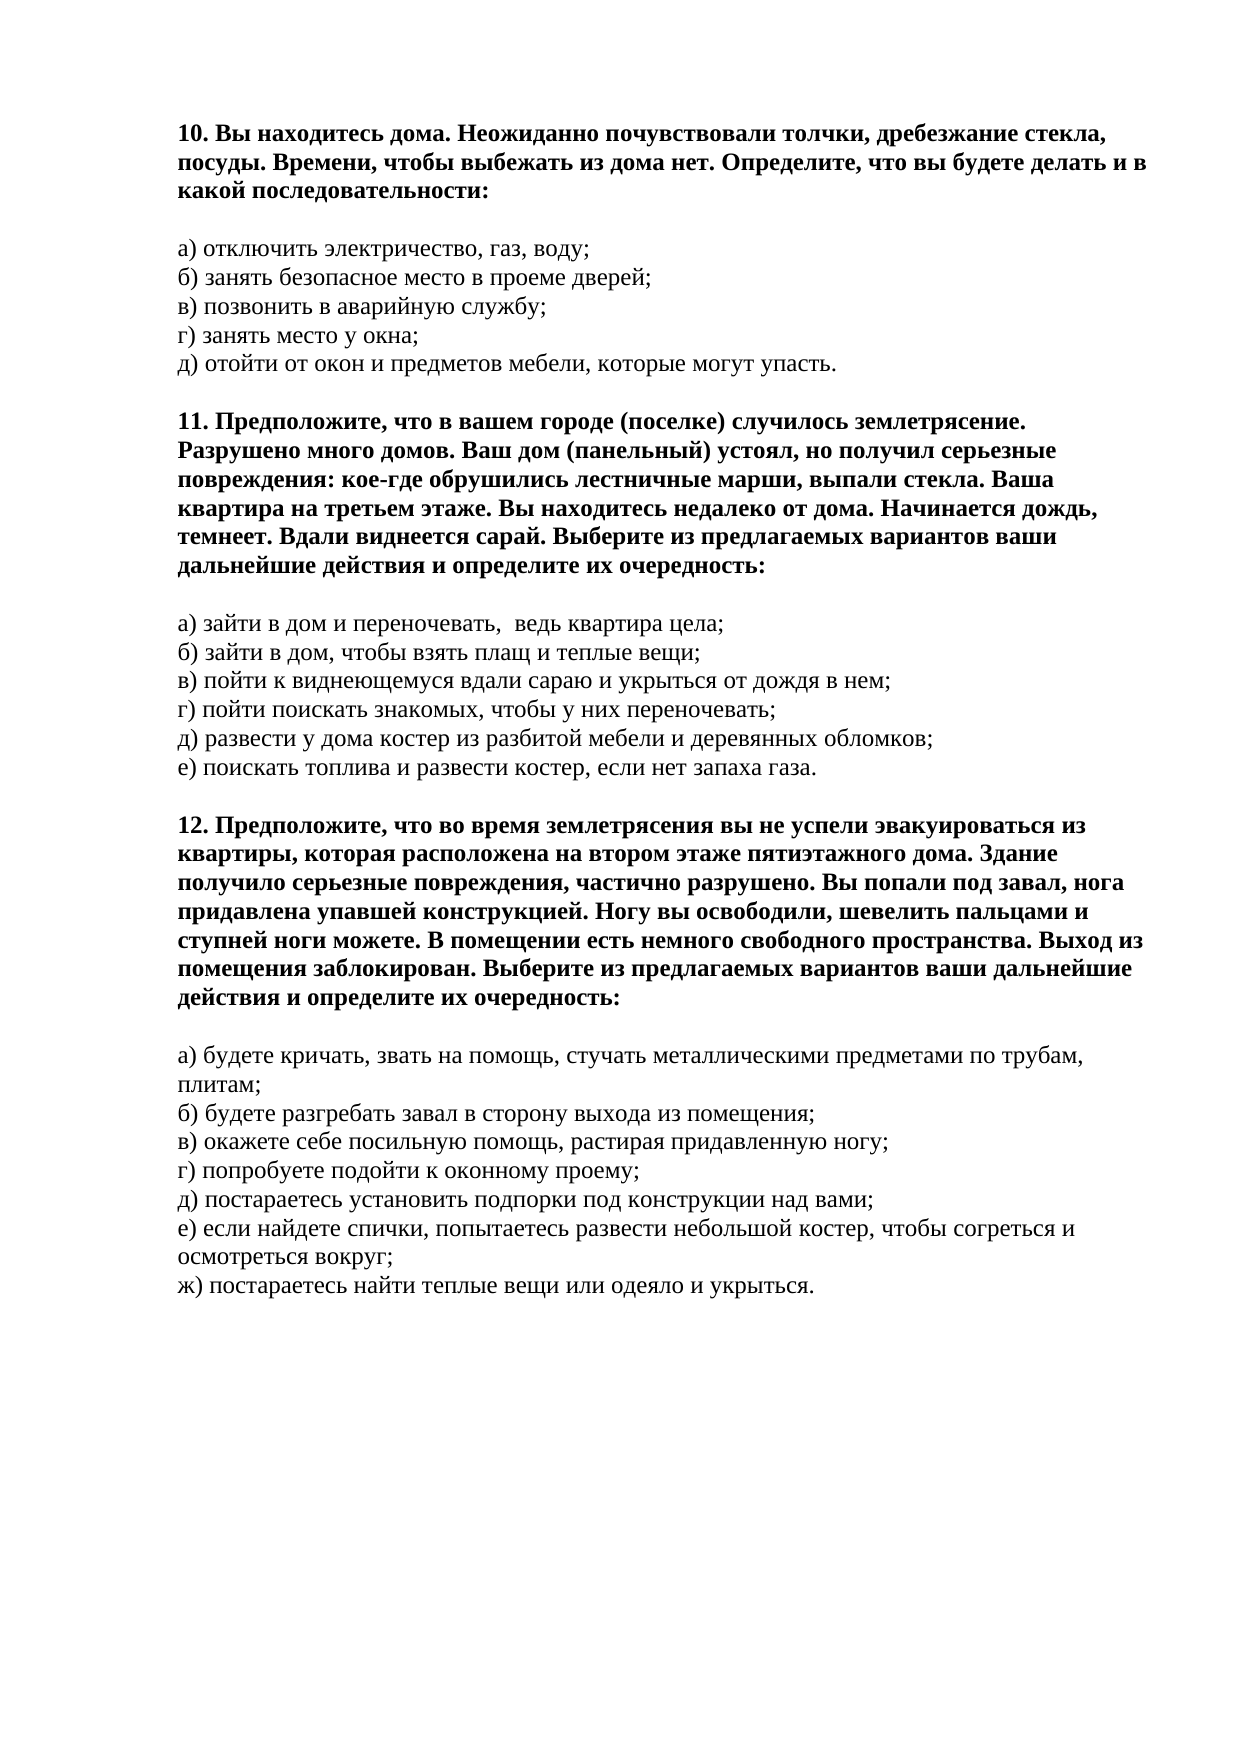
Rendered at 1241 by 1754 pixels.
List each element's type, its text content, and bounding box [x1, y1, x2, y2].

text б) будете разгребать завал в сторону выхода из помещения; [177, 1098, 1152, 1126]
text д) постараетесь установить подпорки под конструкции над вами; [177, 1184, 1152, 1213]
text 11. Предположите, что в вашем городе (поселке) случилось землетрясение. Разрушено много домов. Ваш дом (панельный) устоял, но получил серьезные повреждения: кое-где обрушились лестничные марши, выпали стекла. Ваша квартира на третьем этаже. Вы находитесь недалеко от дома. Начинается дождь, темнеет. Вдали виднеется сарай. Выберите из предлагаемых вариантов ваши дальнейшие действия и определите их очередность: [177, 406, 1152, 579]
text а) будете кричать, звать на помощь, стучать металлическими предметами по трубам, плитам; [177, 1040, 1152, 1098]
text в) пойти к виднеющемуся вдали сараю и укрыться от дождя в нем; [177, 666, 1152, 694]
text а) отключить электричество, газ, воду; [177, 233, 1152, 262]
text в) окажете себе посильную помощь, растирая придавленную ногу; [177, 1126, 1152, 1155]
text д) отойти от окон и предметов мебели, которые могут упасть. [177, 348, 1152, 377]
text е) поискать топлива и развести костер, если нет запаха газа. [177, 752, 1152, 781]
text ж) постараетесь найти теплые вещи или одеяло и укрыться. [177, 1270, 1152, 1299]
text а) зайти в дом и переночевать, ведь квартира цела; [177, 608, 1152, 637]
text 12. Предположите, что во время землетрясения вы не успели эвакуироваться из квартиры, которая расположена на втором этаже пятиэтажного дома. Здание получило серьезные повреждения, частично разрушено. Вы попали под завал, нога придавлена упавшей конструкцией. Ногу вы освободили, шевелить пальцами и ступней ноги можете. В помещении есть немного свободного пространства. Выход из помещения заблокирован. Выберите из предлагаемых вариантов ваши дальнейшие действия и определите их очередность: [177, 810, 1152, 1011]
text г) пойти поискать знакомых, чтобы у них переночевать; [177, 694, 1152, 723]
text е) если найдете спички, попытаетесь развести небольшой костер, чтобы согреться и осмотреться вокруг; [177, 1213, 1152, 1270]
text г) попробуете подойти к оконному проему; [177, 1155, 1152, 1184]
text б) занять безопасное место в проеме дверей; [177, 262, 1152, 291]
text д) развести у дома костер из разбитой мебели и деревянных обломков; [177, 723, 1152, 752]
text в) позвонить в аварийную службу; [177, 291, 1152, 320]
text б) зайти в дом, чтобы взять плащ и теплые вещи; [177, 637, 1152, 666]
text 10. Вы находитесь дома. Неожиданно почувствовали толчки, дребезжание стекла, посуды. Времени, чтобы выбежать из дома нет. Определите, что вы будете делать и в какой последовательности: [177, 118, 1152, 204]
text г) занять место у окна; [177, 320, 1152, 348]
